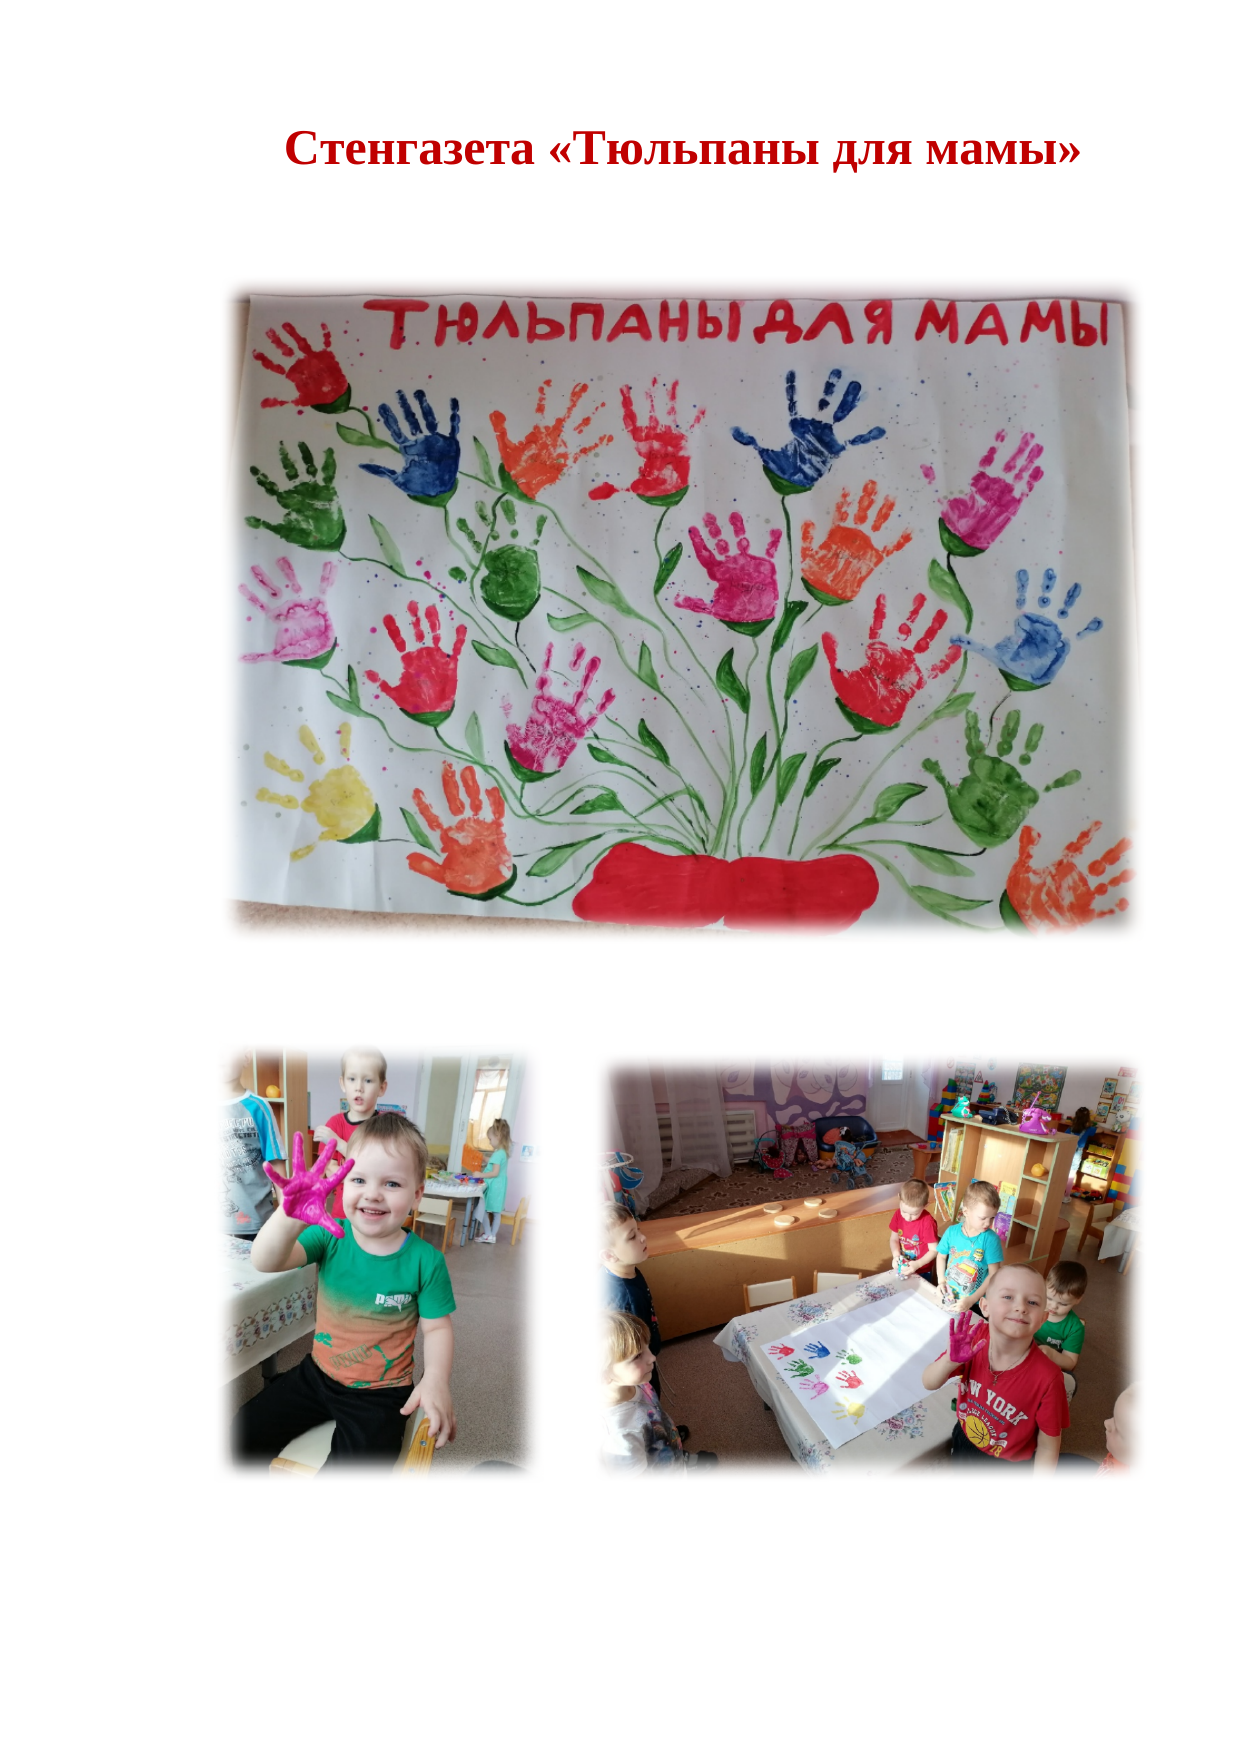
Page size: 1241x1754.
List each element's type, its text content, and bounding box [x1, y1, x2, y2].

picture [623, 1081, 1118, 1453]
picture [249, 304, 1117, 915]
text Стенгазета «Тюльпаны для мамы» [215, 118, 1152, 176]
picture [244, 1071, 515, 1454]
